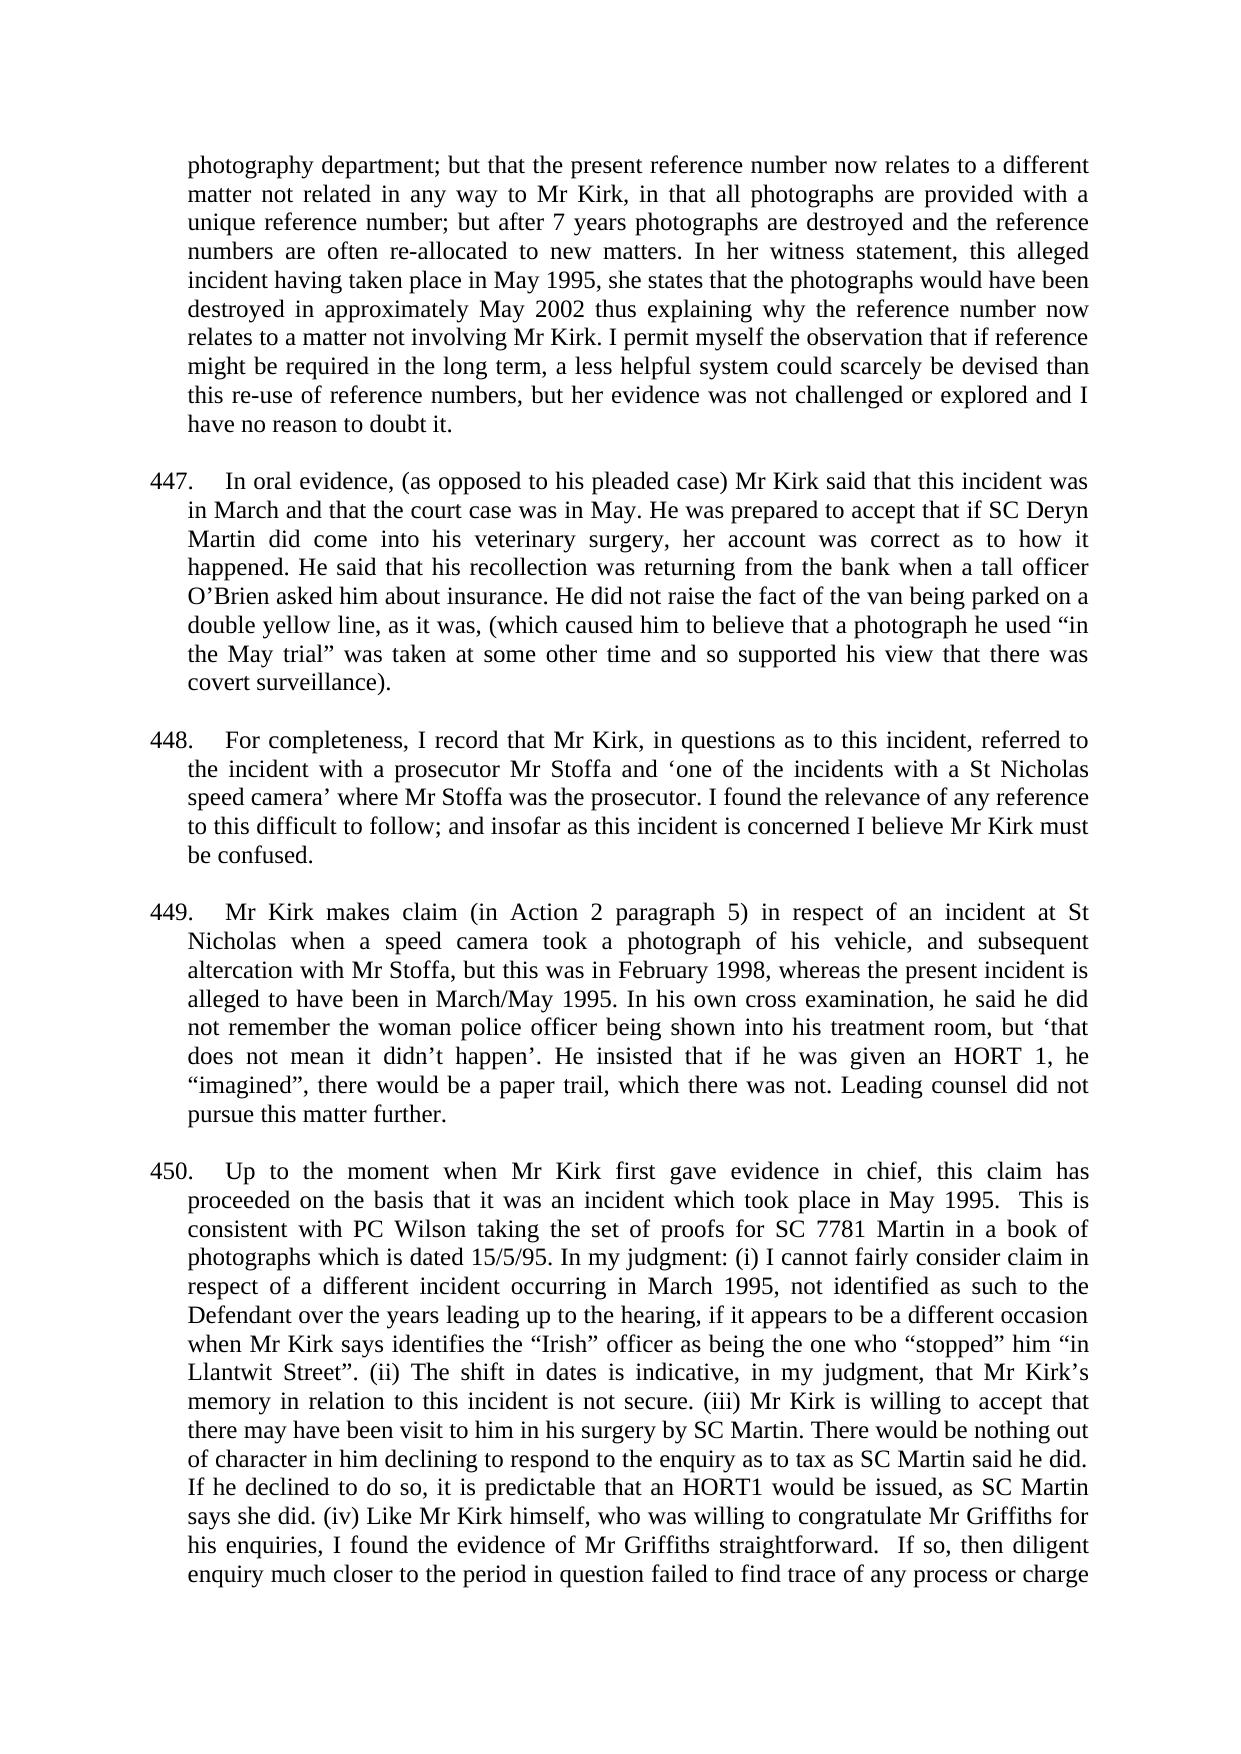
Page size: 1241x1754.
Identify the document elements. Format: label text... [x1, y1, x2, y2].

list In oral evidence, (as opposed to his pleaded case) Mr Kirk said that this incident was in March and that the court case was in May. He was prepared to accept that if SC Deryn Martin did come into his veterinary surgery, her account was correct as to how it happened. He said that his recollection was returning from the bank when a tall officer O’Brien asked him about insurance. He did not raise the fact of the van being parked on a double yellow line, as it was, (which caused him to believe that a photograph he used “in the May trial” was taken at some other time and so supported his view that there was covert surveillance). [150, 466, 1090, 696]
list Mr Kirk makes claim (in Action 2 paragraph 5) in respect of an incident at St Nicholas when a speed camera took a photograph of his vehicle, and subsequent altercation with Mr Stoffa, but this was in February 1998, whereas the present incident is alleged to have been in March/May 1995. In his own cross examination, he said he did not remember the woman police officer being shown into his treatment room, but ‘that does not mean it didn’t happen’. He insisted that if he was given an HORT 1, he “imagined”, there would be a paper trail, which there was not. Leading counsel did not pursue this matter further. [150, 897, 1090, 1127]
list For completeness, I record that Mr Kirk, in questions as to this incident, referred to the incident with a prosecutor Mr Stoffa and ‘one of the incidents with a St Nicholas speed camera’ where Mr Stoffa was the prosecutor. I found the relevance of any reference to this difficult to follow; and insofar as this incident is concerned I believe Mr Kirk must be confused. [150, 725, 1090, 869]
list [150, 150, 1090, 437]
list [150, 1156, 1090, 1587]
